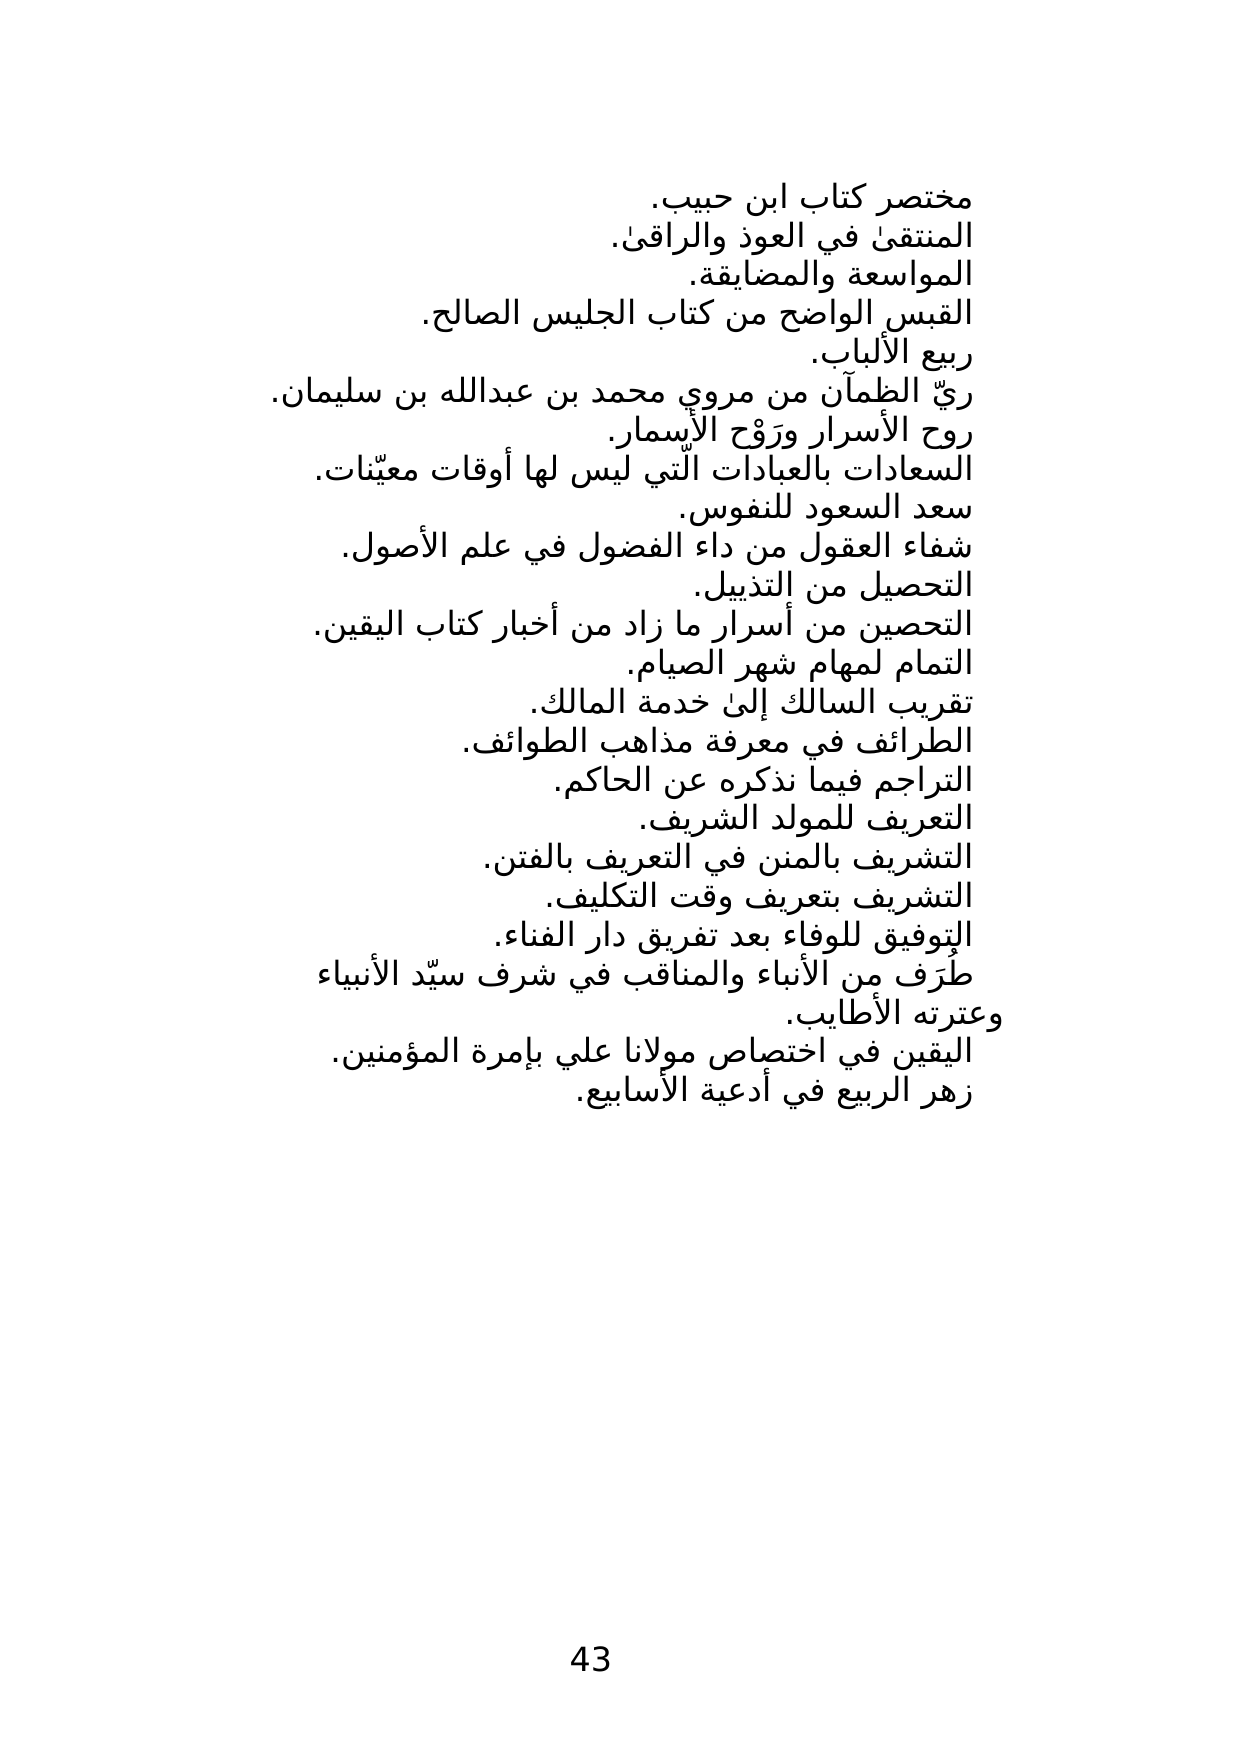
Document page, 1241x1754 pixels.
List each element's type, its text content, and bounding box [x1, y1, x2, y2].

text المنتقىٰ في العوذ والراقىٰ. [236, 216, 1004, 255]
text الطرائف في معرفة مذاهب الطوائف. [236, 721, 1004, 760]
text التحصين من أسرار ما زاد من أخبار كتاب اليقين. [236, 604, 1004, 643]
text التوفيق للوفاء بعد تفريق دار الفناء. [236, 915, 1004, 954]
text زهر الربيع في أدعية الأسابيع. [236, 1071, 1004, 1110]
text اليقين في اختصاص مولانا علي بإمرة المؤمنين. [236, 1032, 1004, 1071]
text القبس الواضح من كتاب الجليس الصالح. [236, 294, 1004, 333]
text شفاء العقول من داء الفضول في علم الأصول. [236, 527, 1004, 566]
text التشريف بالمنن في التعريف بالفتن. [236, 838, 1004, 877]
text السعادات بالعبادات الّتي ليس لها أوقات معيّنات. [236, 449, 1004, 488]
text ريّ الظمآن من مروي محمد بن عبدالله بن سليمان. [236, 371, 1004, 410]
text سعد السعود للنفوس. [236, 488, 1004, 527]
text التشريف بتعريف وقت التكليف. [236, 877, 1004, 915]
text التحصيل من التذييل. [236, 566, 1004, 604]
text تقريب السالك إلىٰ خدمة المالك. [236, 682, 1004, 721]
text مختصر كتاب ابن حبيب. [236, 177, 1004, 216]
text التمام لمهام شهر الصيام. [236, 643, 1004, 682]
text روح الأسرار ورَوْح الأسمار. [236, 410, 1004, 449]
text التعريف للمولد الشريف. [236, 799, 1004, 838]
text ربيع الألباب. [236, 333, 1004, 371]
text طُرَف من الأنباء والمناقب في شرف سيّد الأنبياء وعترته الأطايب. [236, 954, 1004, 1032]
text التراجم فيما نذكره عن الحاكم. [236, 760, 1004, 799]
text المواسعة والمضايقة. [236, 255, 1004, 294]
